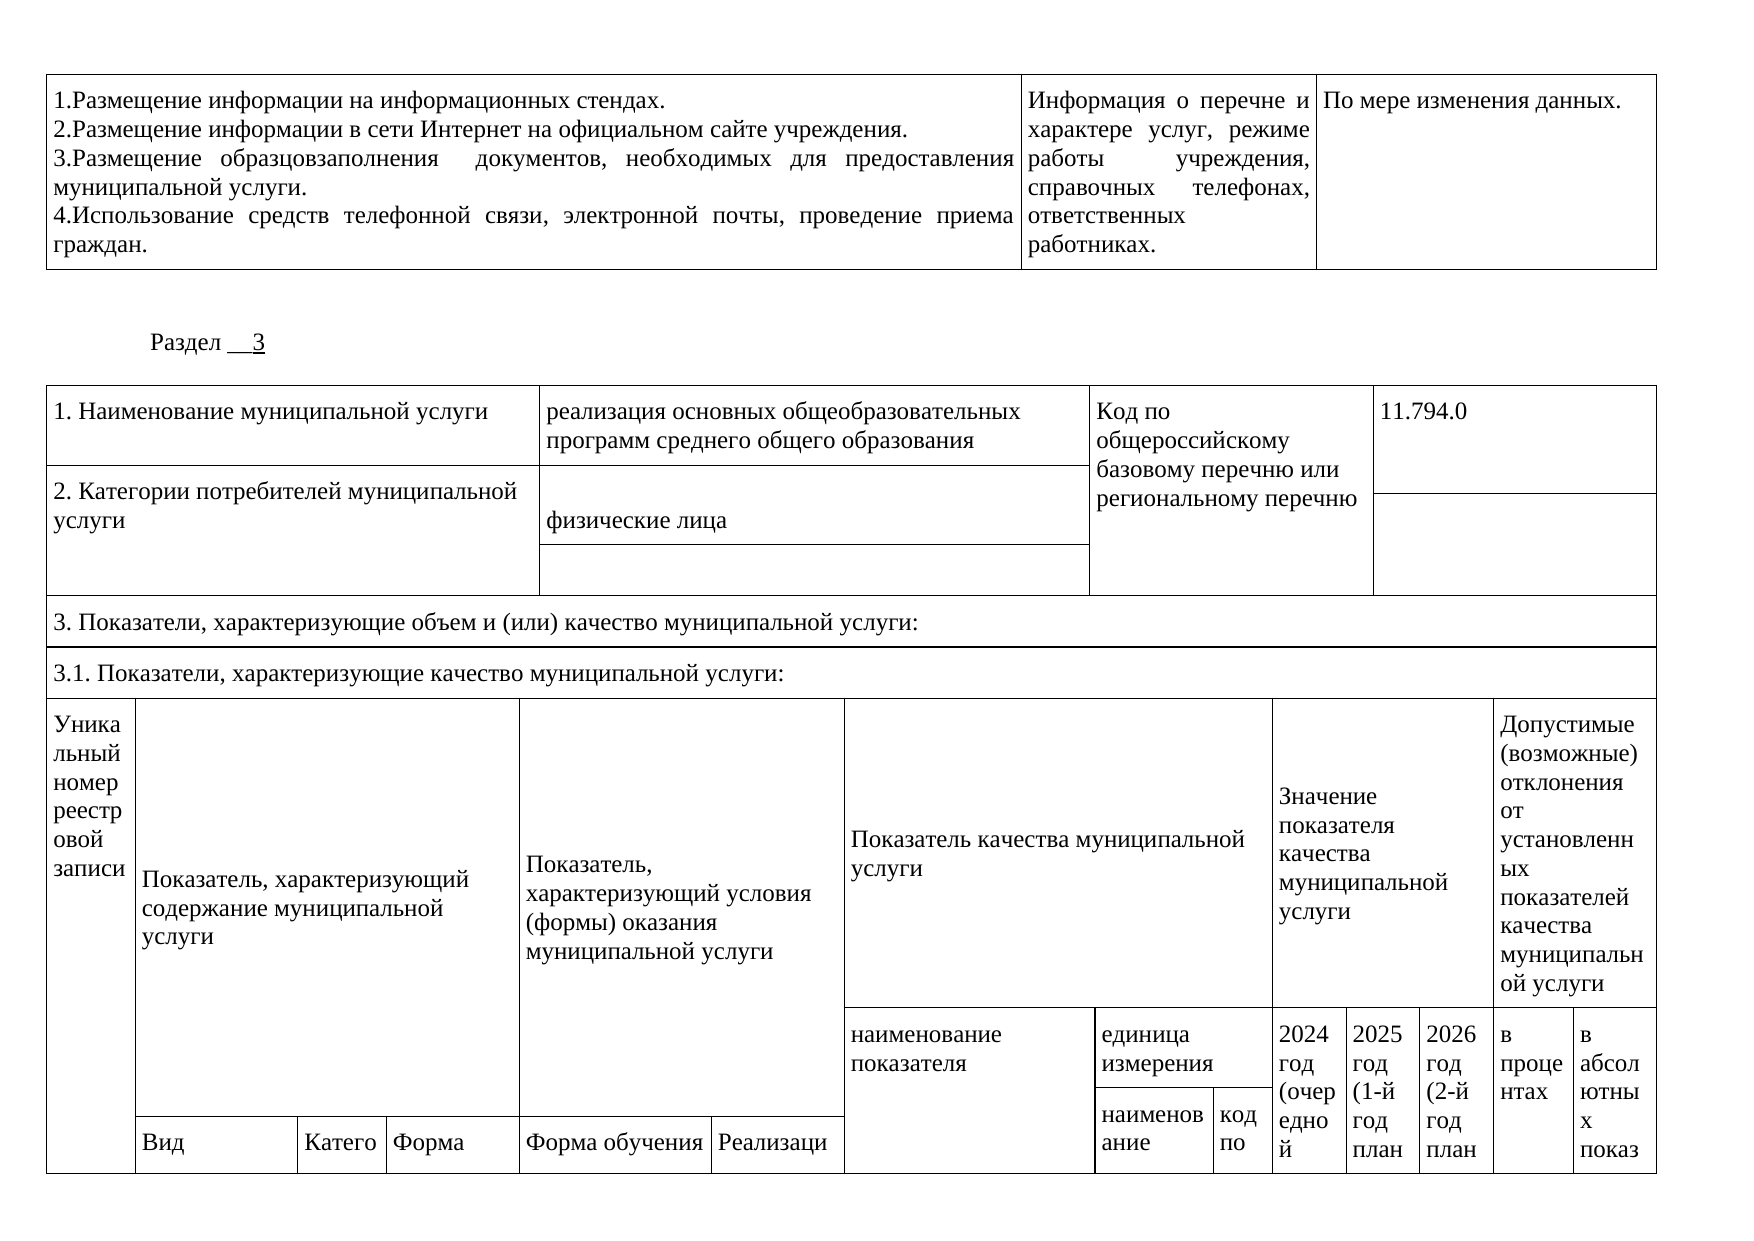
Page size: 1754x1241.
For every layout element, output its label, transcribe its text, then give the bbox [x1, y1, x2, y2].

table_cell Показатель, характеризующий условия (формы) оказания муниципальной услуги [520, 699, 844, 1116]
table_cell Показатель, характеризующий содержание муниципальной услуги [136, 699, 519, 1116]
table_cell 3.1. Показатели, характеризующие качество муниципальной услуги: [47, 648, 1656, 697]
table_cell в абсолютных показателях [1574, 1008, 1656, 1173]
table_header 1. Наименование муниципальной услуги [47, 386, 539, 464]
table_cell в процентах [1494, 1008, 1573, 1173]
table_cell 2025 год (1-й год планового периода) [1347, 1008, 1419, 1173]
table_cell Уникальный номер реестровой записи [47, 699, 135, 1173]
table_header реализация основных общеобразовательных программ среднего общего образования [540, 386, 1089, 464]
text Раздел __3 [150, 327, 1713, 356]
table_cell код по ОКЕИ [1214, 1088, 1272, 1173]
table_cell 2026 год (2-й год планового периода) [1420, 1008, 1493, 1173]
table_header 1.Размещение информации на информационных стендах. 2.Размещение информации в сети Интернет на официальном сайте учреждения. 3.Размещение образцовзаполнения документов, необходимых для предоставления муниципальной услуги. 4.Использование средств телефонной связи, электронной почты, проведение приема граждан. [47, 75, 1021, 269]
table_cell Показатель качества муниципальной услуги [845, 699, 1272, 1007]
table_cell единица измерения [1096, 1008, 1272, 1087]
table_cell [712, 1117, 844, 1173]
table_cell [136, 1117, 297, 1173]
table_cell Значение показателя качества муниципальной услуги [1273, 699, 1493, 1007]
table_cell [387, 1117, 519, 1173]
table_header Код по общероссийскому базовому перечню или региональному перечню [1090, 386, 1373, 595]
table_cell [298, 1117, 386, 1173]
table_header 11.794.0 [1374, 386, 1656, 493]
table_cell [1374, 494, 1656, 595]
table_cell наименование показателя [845, 1008, 1094, 1173]
table_cell 2. Категории потребителей муниципальной услуги [47, 466, 539, 595]
table_cell физические лица [540, 466, 1089, 544]
table_cell 2024 год (очередной финансовый год) [1273, 1008, 1346, 1173]
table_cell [520, 1117, 711, 1173]
table_cell [540, 545, 1089, 595]
table_cell Допустимые (возможные) отклонения от установленных показателей качества муниципальной услуги [1494, 699, 1656, 1007]
table_cell наименование [1096, 1088, 1213, 1173]
table_header Информация о перечне и характере услуг, режиме работы учреждения, справочных телефонах, ответственных работниках. [1022, 75, 1316, 269]
table_header По мере изменения данных. [1317, 75, 1656, 269]
table_cell 3. Показатели, характеризующие объем и (или) качество муниципальной услуги: [47, 596, 1656, 646]
